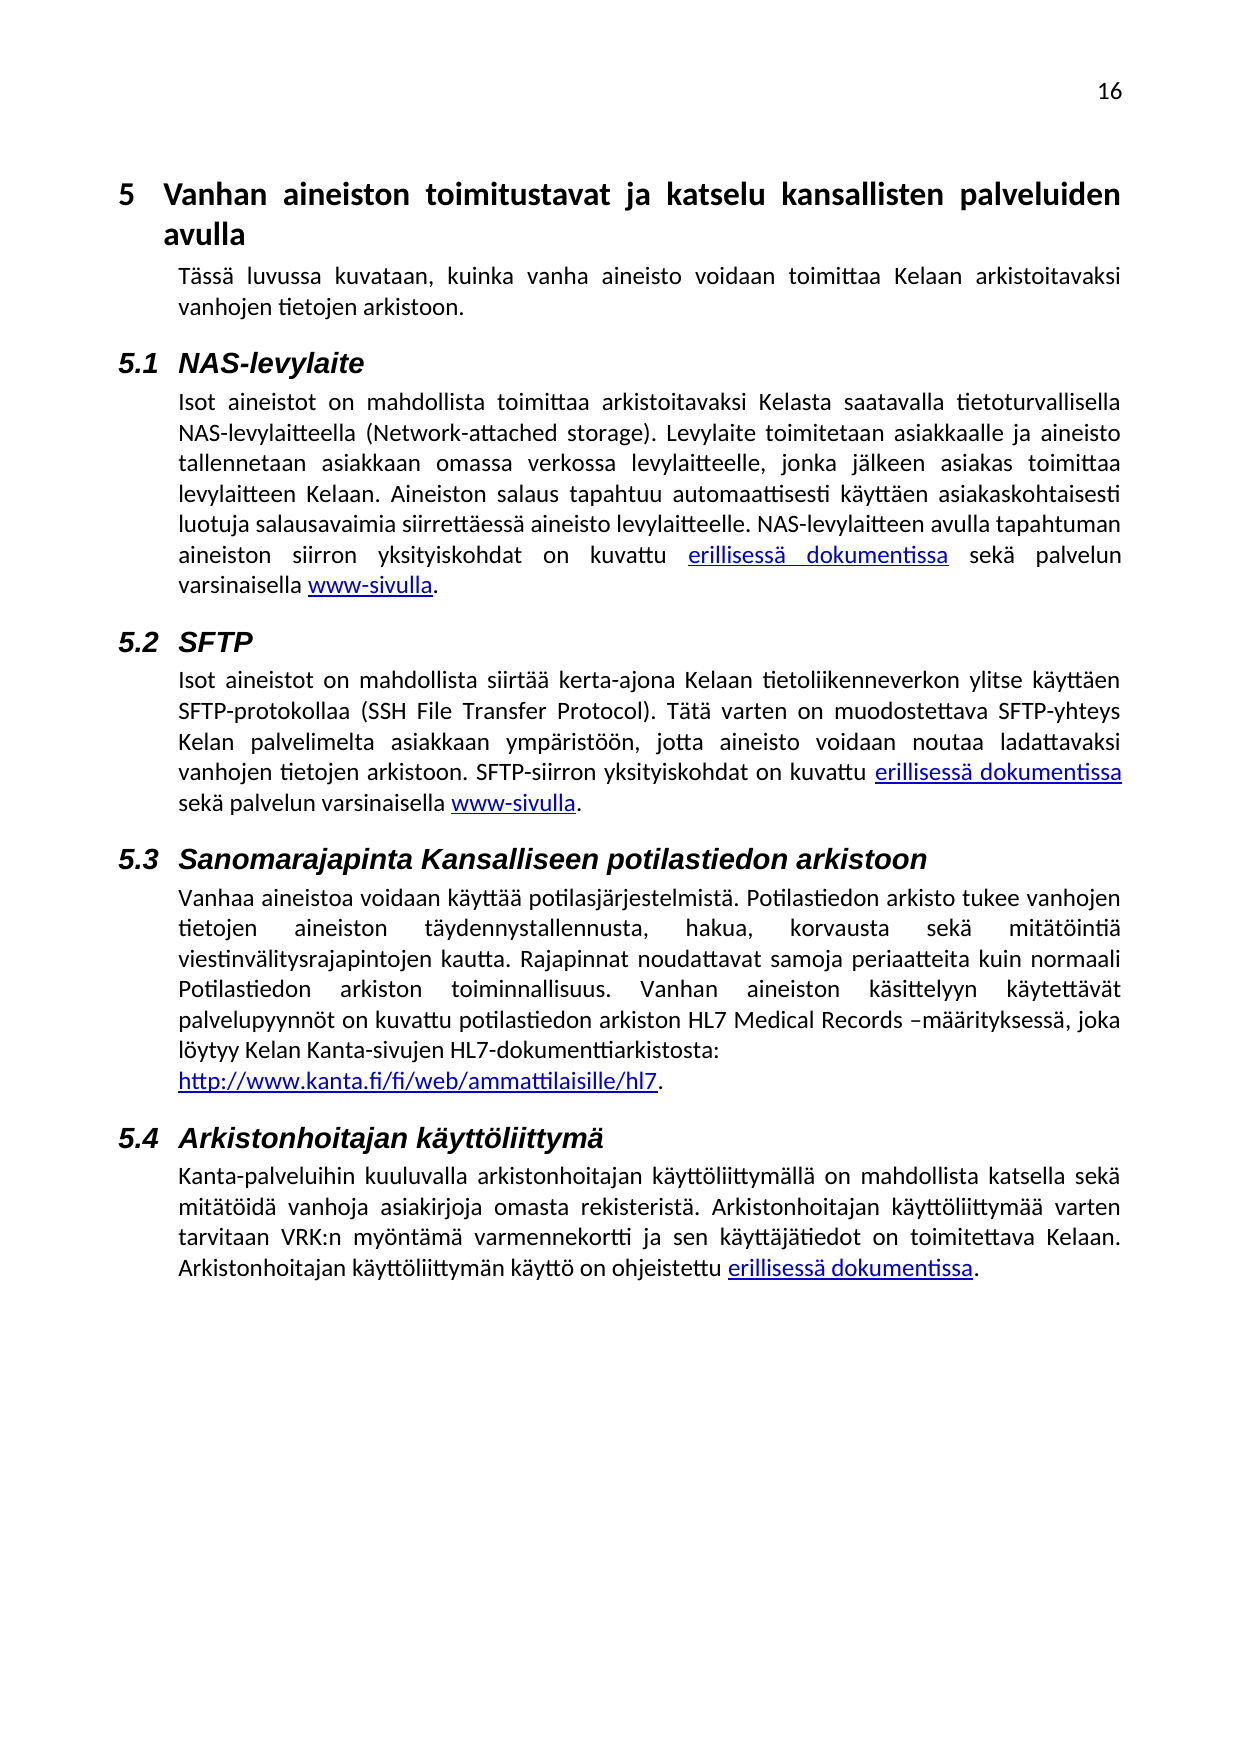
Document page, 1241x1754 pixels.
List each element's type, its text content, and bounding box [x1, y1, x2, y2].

text Vanhaa aineistoa voidaan käyttää potilasjärjestelmistä. Potilastiedon arkisto tukee vanhojen tietojen aineiston täydennystallennusta, hakua, korvausta sekä mitätöintiä viestinvälitysrajapintojen kautta. Rajapinnat noudattavat samoja periaatteita kuin normaali Potilastiedon arkiston toiminnallisuus. Vanhan aineiston käsittelyyn käytettävät palvelupyynnöt on kuvattu potilastiedon arkiston HL7 Medical Records –määrityksessä, joka löytyy Kelan Kanta-sivujen HL7-dokumenttiarkistosta: [178, 882, 1122, 1065]
subtitle Sanomarajapinta Kansalliseen potilastiedon arkistoon [118, 842, 1122, 876]
text Tässä luvussa kuvataan, kuinka vanha aineisto voidaan toimittaa Kelaan arkistoitavaksi vanhojen tietojen arkistoon. [178, 260, 1122, 321]
subtitle Arkistonhoitajan käyttöliittymä [118, 1121, 1122, 1154]
subtitle SFTP [118, 625, 1122, 658]
text Isot aineistot on mahdollista siirtää kerta-ajona Kelaan tietoliikenneverkon ylitse käyttäen SFTP-protokollaa (SSH File Transfer Protocol). Tätä varten on muodostettava SFTP-yhteys Kelan palvelimelta asiakkaan ympäristöön, jotta aineisto voidaan noutaa ladattavaksi vanhojen tietojen arkistoon. SFTP-siirron yksityiskohdat on kuvattu erillisessä dokumentissa sekä palvelun varsinaisella www-sivulla. [178, 664, 1122, 817]
subtitle NAS-levylaite [118, 346, 1122, 380]
text Isot aineistot on mahdollista toimittaa arkistoitavaksi Kelasta saatavalla tietoturvallisella NAS-levylaitteella (Network-attached storage). Levylaite toimitetaan asiakkaalle ja aineisto tallennetaan asiakkaan omassa verkossa levylaitteelle, jonka jälkeen asiakas toimittaa levylaitteen Kelaan. Aineiston salaus tapahtuu automaattisesti käyttäen asiakaskohtaisesti luotuja salausavaimia siirrettäessä aineisto levylaitteelle. NAS-levylaitteen avulla tapahtuman aineiston siirron yksityiskohdat on kuvattu erillisessä dokumentissa sekä palvelun varsinaisella www-sivulla. [178, 386, 1122, 600]
subtitle Vanhan aineiston toimitustavat ja katselu kansallisten palveluiden avulla [118, 173, 1122, 254]
text Kanta-palveluihin kuuluvalla arkistonhoitajan käyttöliittymällä on mahdollista katsella sekä mitätöidä vanhoja asiakirjoja omasta rekisteristä. Arkistonhoitajan käyttöliittymää varten tarvitaan VRK:n myöntämä varmennekortti ja sen käyttäjätiedot on toimitettava Kelaan. Arkistonhoitajan käyttöliittymän käyttö on ohjeistettu erillisessä dokumentissa. [178, 1160, 1122, 1282]
text http://www.kanta.fi/fi/web/ammattilaisille/hl7. [178, 1065, 1122, 1096]
